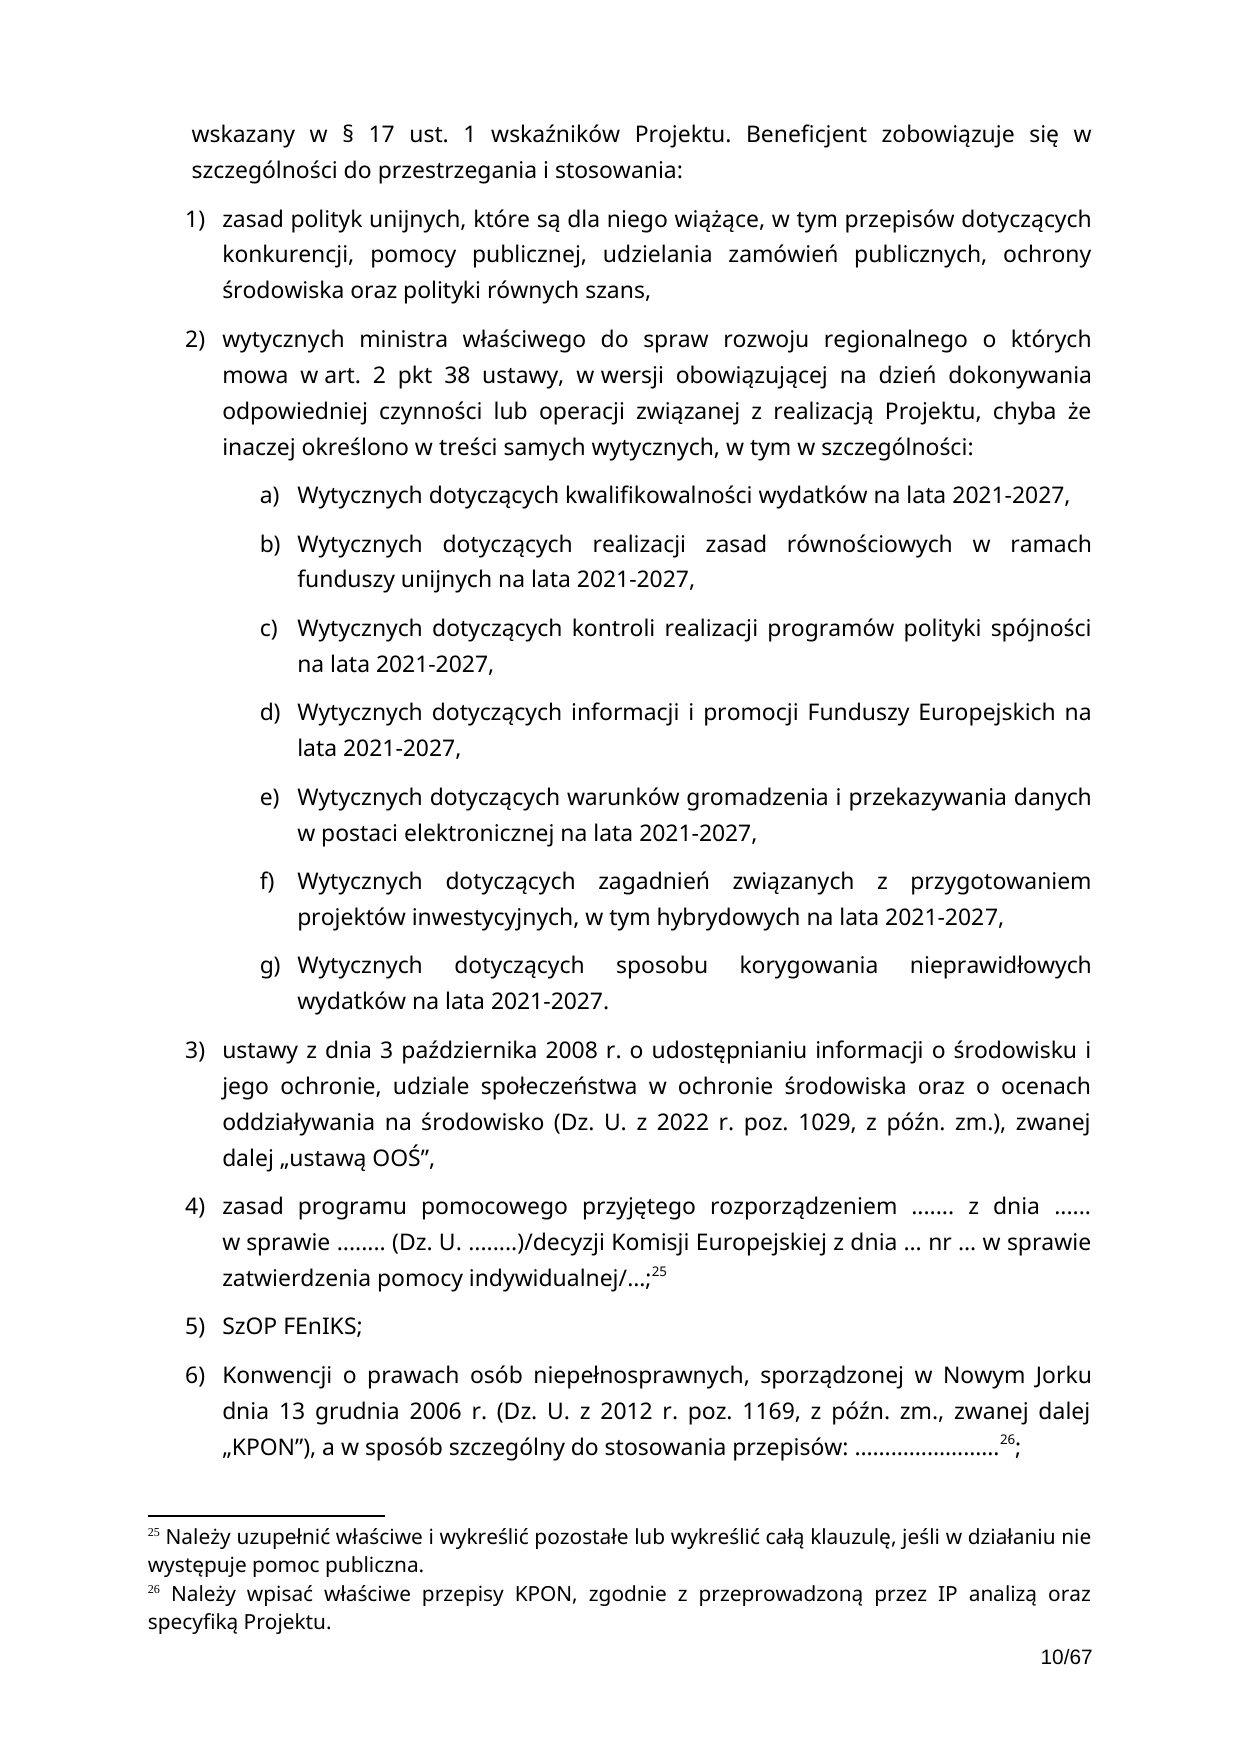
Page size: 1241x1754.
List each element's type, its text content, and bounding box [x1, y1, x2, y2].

list SzOP FEnIKS; [185, 1310, 1092, 1342]
list zasad polityk unijnych, które są dla niego wiążące, w tym przepisów dotyczących konkurencji, pomocy publicznej, udzielania zamówień publicznych, ochrony środowiska oraz polityki równych szans, [185, 202, 1092, 306]
list ustawy z dnia 3 października 2008 r. o udostępnianiu informacji o środowisku i jego ochronie, udziale społeczeństwa w ochronie środowiska oraz o ocenach oddziaływania na środowisko (Dz. U. z 2022 r. poz. 1029, z późn. zm.), zwanej dalej „ustawą OOŚ”, [185, 1034, 1092, 1173]
list wytycznych ministra właściwego do spraw rozwoju regionalnego o których mowa w art. 2 pkt 38 ustawy, w wersji obowiązującej na dzień dokonywania odpowiedniej czynności lub operacji związanej z realizacją Projektu, chyba że inaczej określono w treści samych wytycznych, w tym w szczególności: [185, 323, 1092, 462]
list Wytycznych dotyczących warunków gromadzenia i przekazywania danych w postaci elektronicznej na lata 2021-2027, [259, 781, 1092, 848]
list Konwencji o prawach osób niepełnosprawnych, sporządzonej w Nowym Jorku dnia 13 grudnia 2006 r. (Dz. U. z 2012 r. poz. 1169, z późn. zm., zwanej dalej „KPON”), a w sposób szczególny do stosowania przepisów: ……………………; [185, 1359, 1092, 1462]
list Wytycznych dotyczących realizacji zasad równościowych w ramach funduszy unijnych na lata 2021-2027, [259, 527, 1092, 595]
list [148, 118, 1092, 185]
list zasad programu pomocowego przyjętego rozporządzeniem ....... z dnia ...... w sprawie ........ (Dz. U. ........)/decyzji Komisji Europejskiej z dnia … nr … w sprawie zatwierdzenia pomocy indywidualnej/…; [185, 1190, 1092, 1293]
list Wytycznych dotyczących informacji i promocji Funduszy Europejskich na lata 2021-2027, [259, 696, 1092, 763]
list Wytycznych dotyczących kontroli realizacji programów polityki spójności na lata 2021-2027, [259, 612, 1092, 679]
list Wytycznych dotyczących zagadnień związanych z przygotowaniem projektów inwestycyjnych, w tym hybrydowych na lata 2021-2027, [259, 865, 1092, 932]
list Wytycznych dotyczących kwalifikowalności wydatków na lata 2021-2027, [259, 479, 1092, 510]
list Wytycznych dotyczących sposobu korygowania nieprawidłowych wydatków na lata 2021-2027. [259, 949, 1092, 1017]
